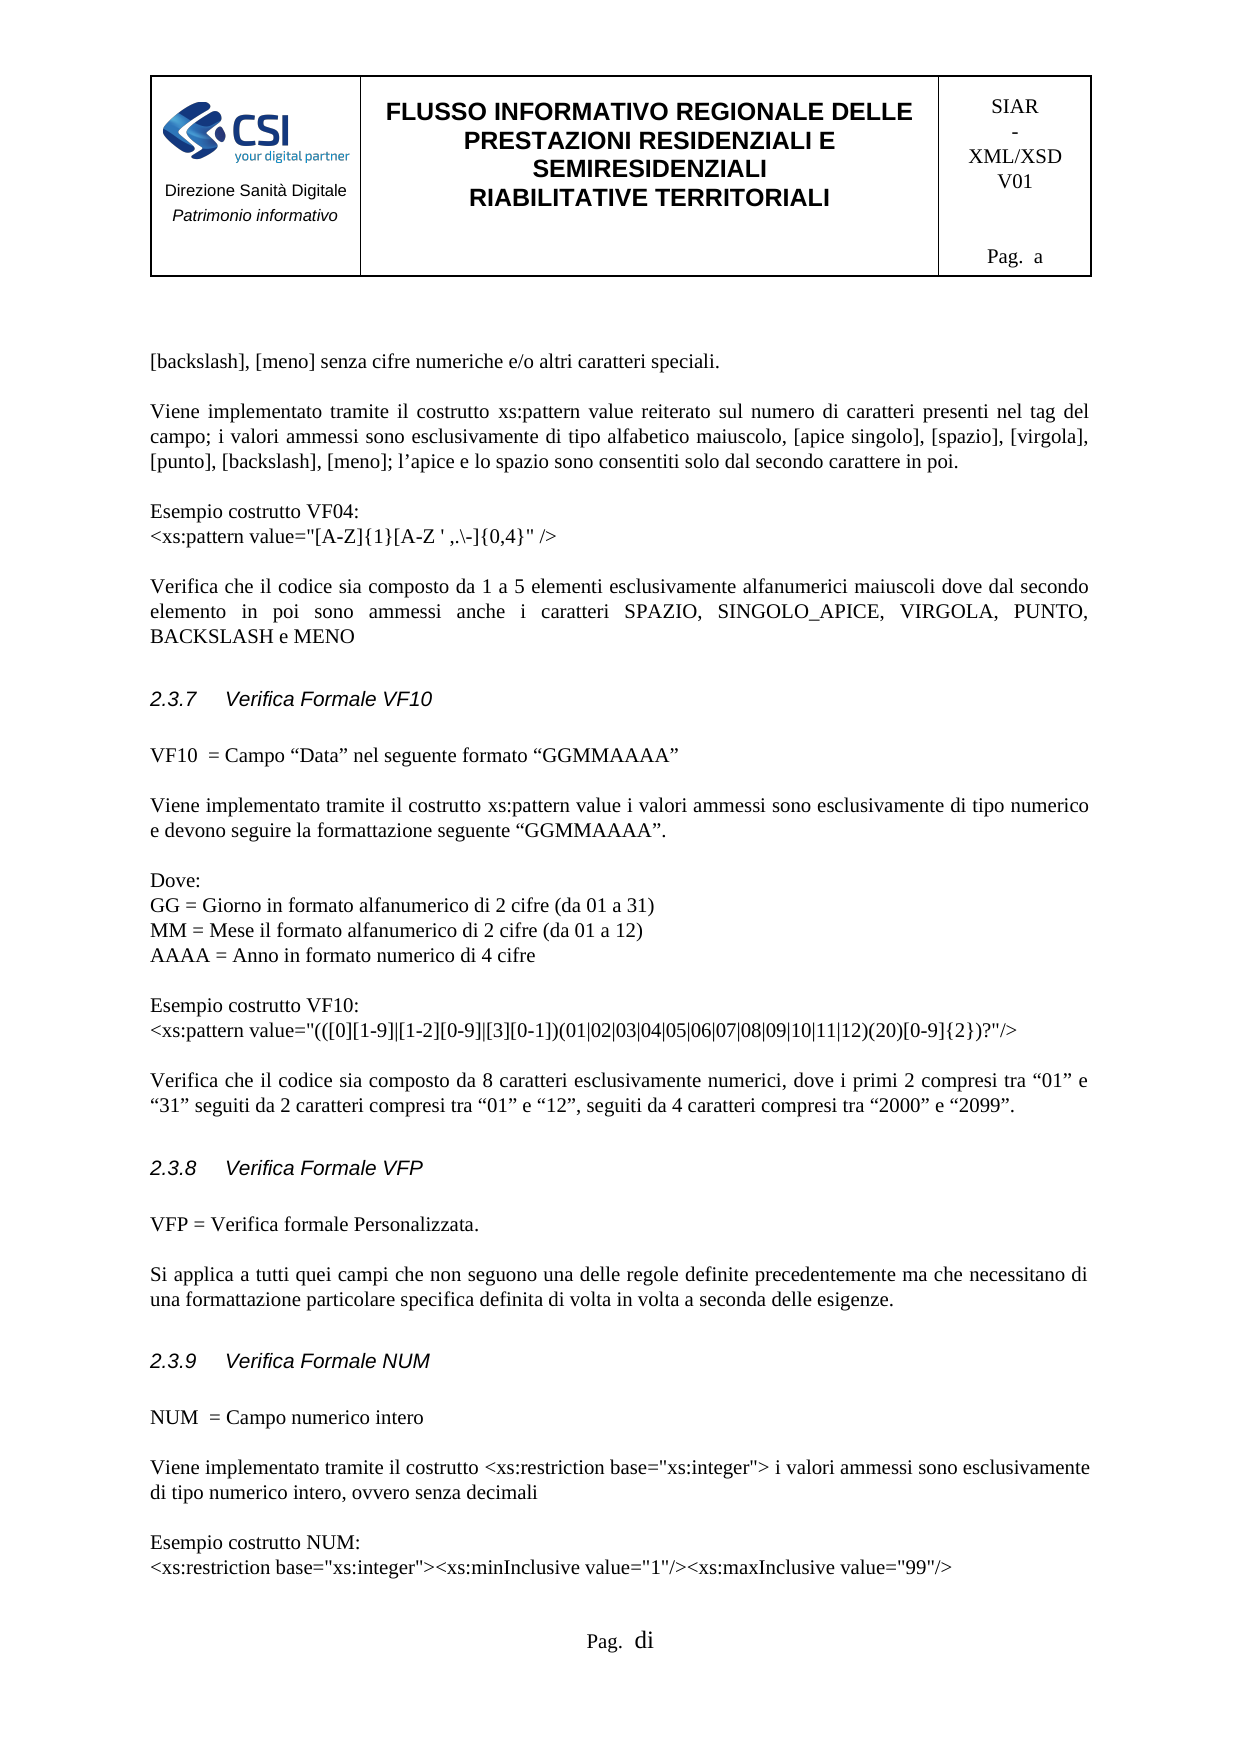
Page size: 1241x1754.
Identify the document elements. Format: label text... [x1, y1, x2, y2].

text Viene implementato tramite il costrutto <xs:restriction base="xs:integer"> i valori ammessi sono esclusivamente di tipo numerico intero, ovvero senza decimali [150, 1454, 1090, 1504]
text Si applica a tutti quei campi che non seguono una delle regole definite precedentemente ma che necessitano di una formattazione particolare specifica definita di volta in volta a seconda delle esigenze. [150, 1261, 1090, 1311]
picture [161, 102, 351, 164]
subtitle Verifica Formale NUM [150, 1348, 1090, 1373]
text Esempio costrutto VF04: [150, 498, 1090, 523]
text <xs:restriction base="xs:integer"><xs:minInclusive value="1"/><xs:maxInclusive value="99"/> [150, 1554, 1090, 1579]
text Dove: [150, 867, 1090, 892]
text <xs:pattern value="(([0][1-9]|[1-2][0-9]|[3][0-1])(01|02|03|04|05|06|07|08|09|10|11|12)(20)[0-9]{2})?"/> [150, 1017, 1090, 1042]
text Verifica che il codice sia composto da 1 a 5 elementi esclusivamente alfanumerici maiuscoli dove dal secondo elemento in poi sono ammessi anche i caratteri SPAZIO, SINGOLO_APICE, VIRGOLA, PUNTO, BACKSLASH e MENO [150, 573, 1090, 648]
text Verifica che il codice sia composto da 8 caratteri esclusivamente numerici, dove i primi 2 compresi tra “01” e “31” seguiti da 2 caratteri compresi tra “01” e “12”, seguiti da 4 caratteri compresi tra “2000” e “2099”. [150, 1067, 1090, 1117]
text VF10 = Campo “Data” nel seguente formato “GGMMAAAA” [150, 742, 1090, 767]
text NUM = Campo numerico intero [150, 1404, 1090, 1429]
text AAAA = Anno in formato numerico di 4 cifre [150, 942, 1090, 967]
text GG = Giorno in formato alfanumerico di 2 cifre (da 01 a 31) [150, 892, 1090, 917]
text Esempio costrutto VF10: [150, 992, 1090, 1017]
subtitle Verifica Formale VFP [150, 1154, 1090, 1179]
text Esempio costrutto NUM: [150, 1529, 1090, 1554]
text MM = Mese il formato alfanumerico di 2 cifre (da 01 a 12) [150, 917, 1090, 942]
subtitle Verifica Formale VF10 [150, 686, 1090, 711]
text Viene implementato tramite il costrutto xs:pattern value reiterato sul numero di caratteri presenti nel tag del campo; i valori ammessi sono esclusivamente di tipo alfabetico maiuscolo, [apice singolo], [spazio], [virgola], [punto], [backslash], [meno]; l’apice e lo spazio sono consentiti solo dal secondo carattere in poi. [150, 398, 1090, 473]
text Viene implementato tramite il costrutto xs:pattern value i valori ammessi sono esclusivamente di tipo numerico e devono seguire la formattazione seguente “GGMMAAAA”. [150, 792, 1090, 842]
text VFP = Verifica formale Personalizzata. [150, 1211, 1090, 1236]
text <xs:pattern value="[A-Z]{1}[A-Z ' ,.\-]{0,4}" /> [150, 523, 1090, 548]
